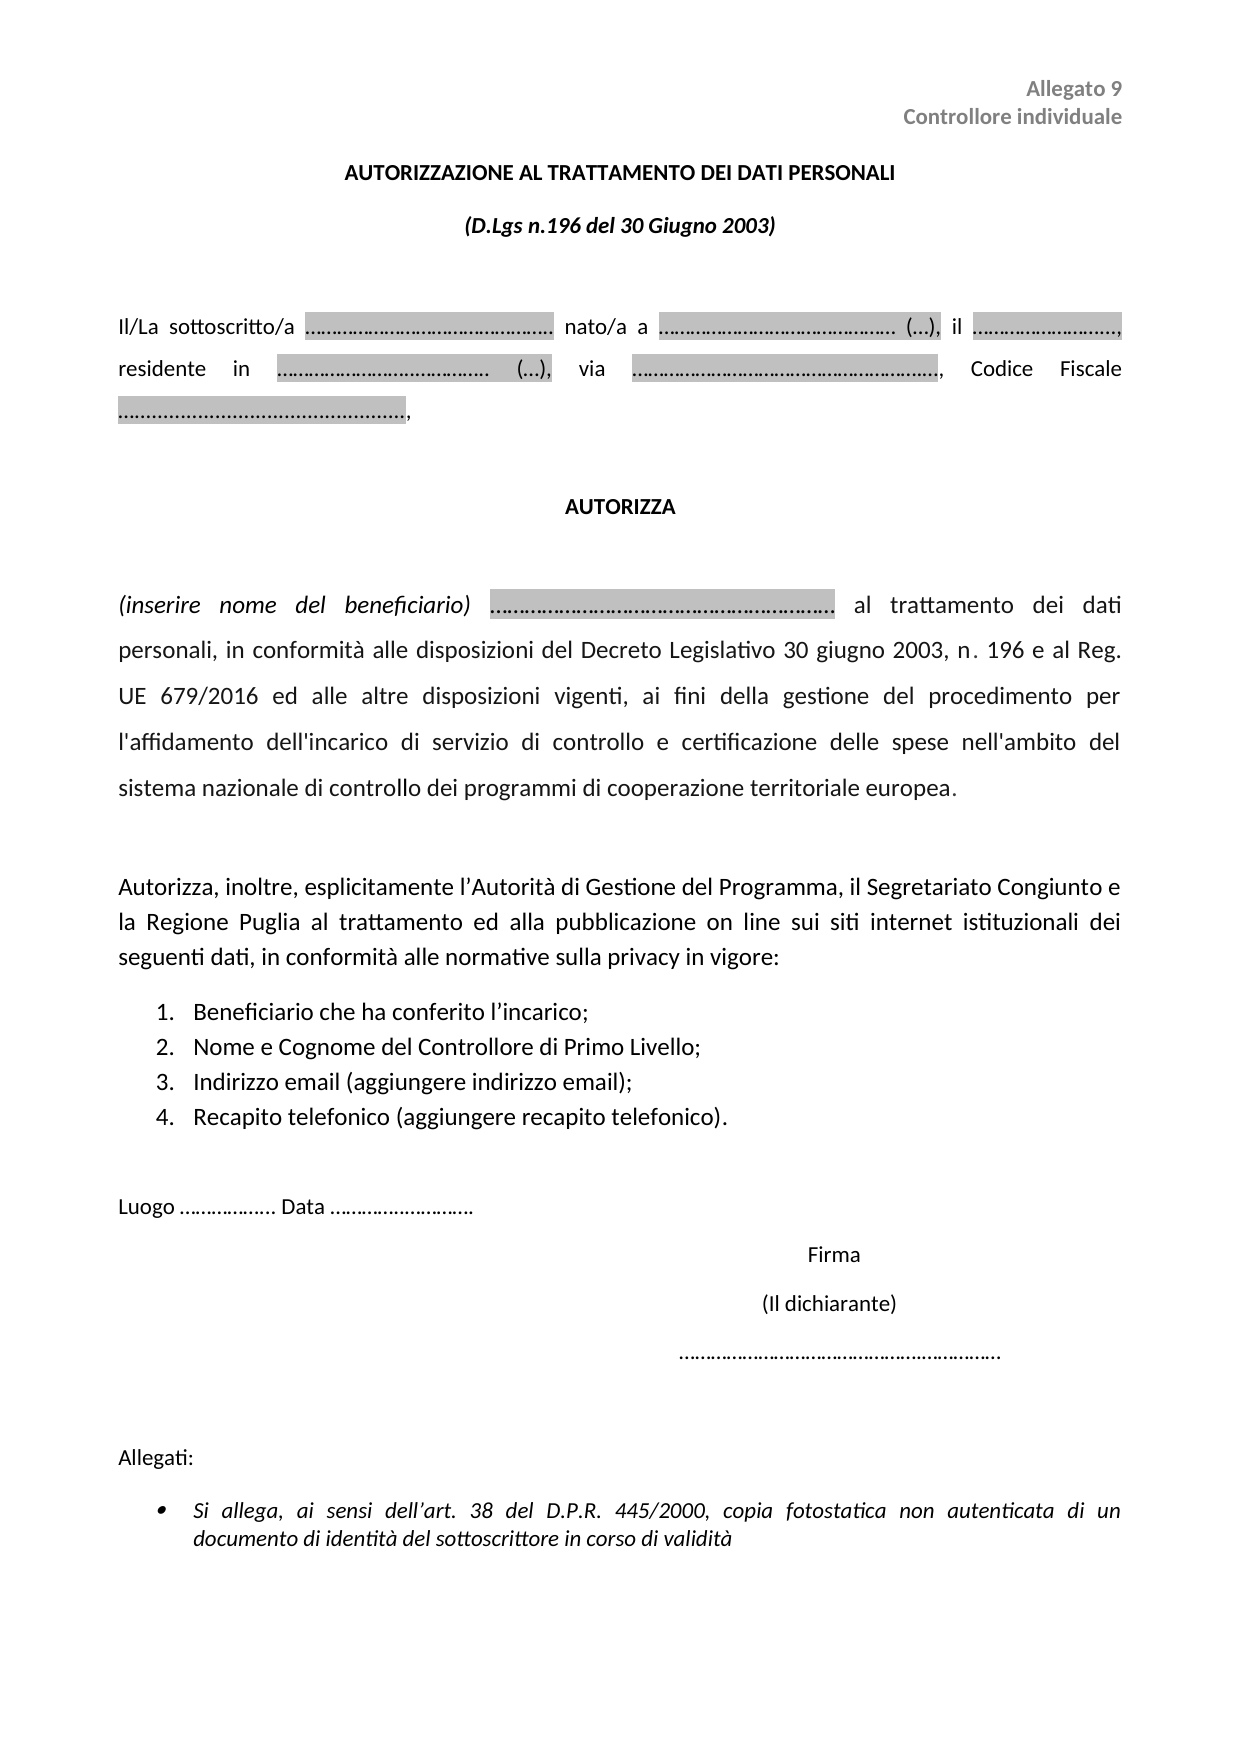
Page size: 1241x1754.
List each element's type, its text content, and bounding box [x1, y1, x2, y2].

text (Il dichiarante) [118, 1289, 1122, 1317]
list Recapito telefonico (aggiungere recapito telefonico). [156, 1101, 1122, 1132]
text Luogo ……………... Data …………..…………. [118, 1192, 1122, 1220]
text AUTORIZZA [118, 492, 1122, 521]
text Allegati: [118, 1443, 1122, 1471]
text ……………………………………….…………… [118, 1337, 1122, 1365]
list Si allega, ai sensi dell’art. 38 del D.P.R. 445/2000, copia fotostatica non autenticata di un documento di identità del sottoscrittore in corso di validità [156, 1496, 1122, 1552]
text (inserire nome del beneficiario) …………………………………………………… al trattamento dei dati personali, in conformità alle disposizioni del Decreto Legislativo 30 giugno 2003, n. 196 e al Reg. UE 679/2016 ed alle altre disposizioni vigenti, ai fini della gestione del procedimento per l'affidamento dell'incarico di servizio di controllo e certificazione delle spese nell'ambito del sistema nazionale di controllo dei programmi di cooperazione territoriale europea. [118, 589, 1122, 802]
text Il/La sottoscritto/a ……………………………………….. nato/a a ……………………………………… (…), il ……………………..., residente in ……………………..………….. (…), via ……………………………………………….…, Codice Fiscale …..............................................., [118, 312, 1122, 424]
text Autorizza, inoltre, esplicitamente l’Autorità di Gestione del Programma, il Segretariato Congiunto e la Regione Puglia al trattamento ed alla pubblicazione on line sui siti internet istituzionali dei seguenti dati, in conformità alle normative sulla privacy in vigore: [118, 871, 1122, 971]
text AUTORIZZAZIONE AL TRATTAMENTO DEI DATI PERSONALI [118, 158, 1122, 186]
list Beneficiario che ha conferito l’incarico; [156, 996, 1122, 1027]
list Indirizzo email (aggiungere indirizzo email); [156, 1066, 1122, 1097]
list Nome e Cognome del Controllore di Primo Livello; [156, 1031, 1122, 1062]
text Firma [118, 1241, 1122, 1268]
text (D.Lgs n.196 del 30 Giugno 2003) [118, 211, 1122, 239]
